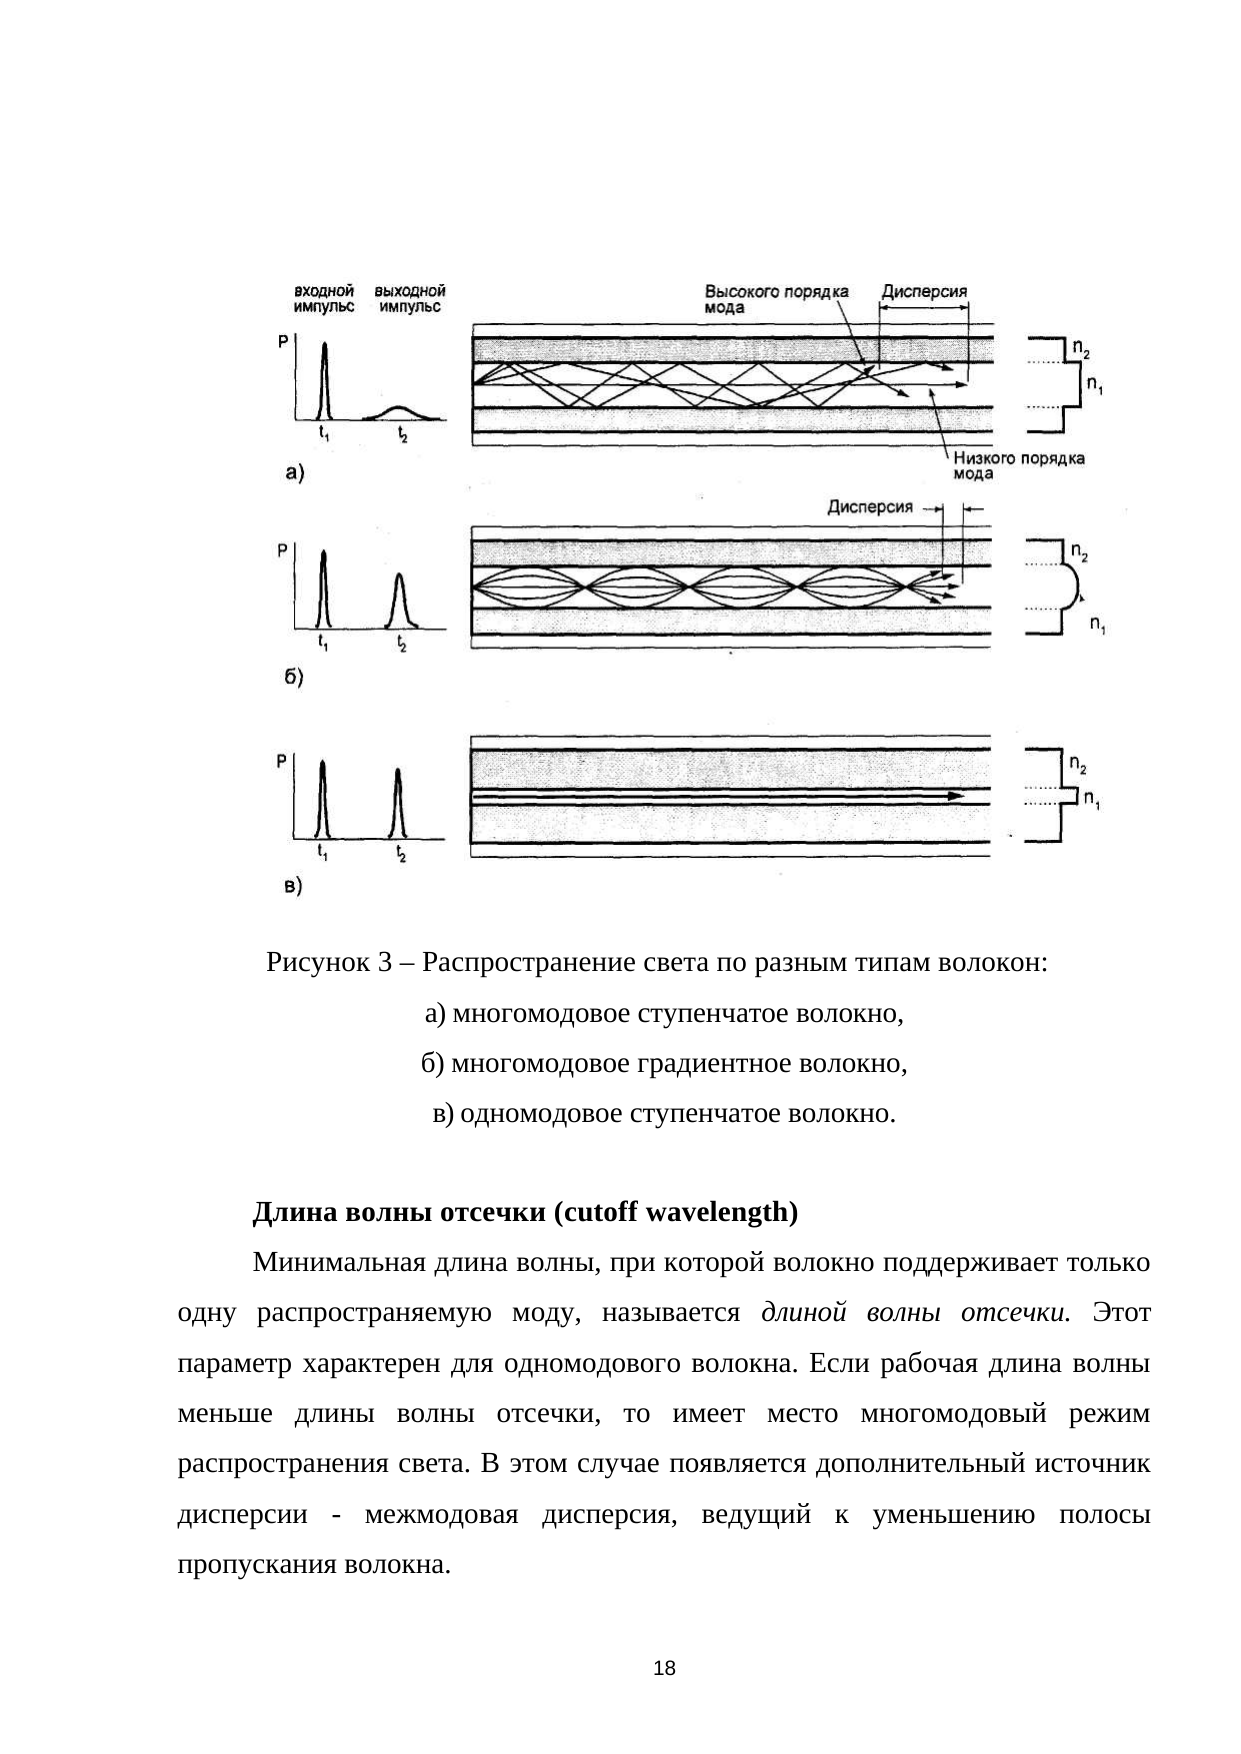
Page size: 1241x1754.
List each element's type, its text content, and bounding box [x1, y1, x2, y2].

text б) многомодовое градиентное волокно, [177, 1045, 1152, 1079]
text Минимальная длина волны, при которой волокно поддерживает только одну распространяемую моду, называется длиной волны отсечки. Этот параметр характерен для одномодового волокна. Если рабочая длина волны меньше длины волны отсечки, то имеет место многомодовый режим распространения света. В этом случае появляется дополнительный источник дисперсии - межмодовая дисперсия, ведущий к уменьшению полосы пропускания волокна. [177, 1244, 1152, 1579]
picture [239, 268, 1153, 904]
text Рисунок 3 – Распространение света по разным типам волокон: [177, 944, 1138, 978]
text в) одномодовое ступенчатое волокно. [177, 1096, 1152, 1129]
text а) многомодовое ступенчатое волокно, [177, 995, 1152, 1028]
text Длина волны отсечки (cutoff wavelength) [177, 1194, 1152, 1227]
